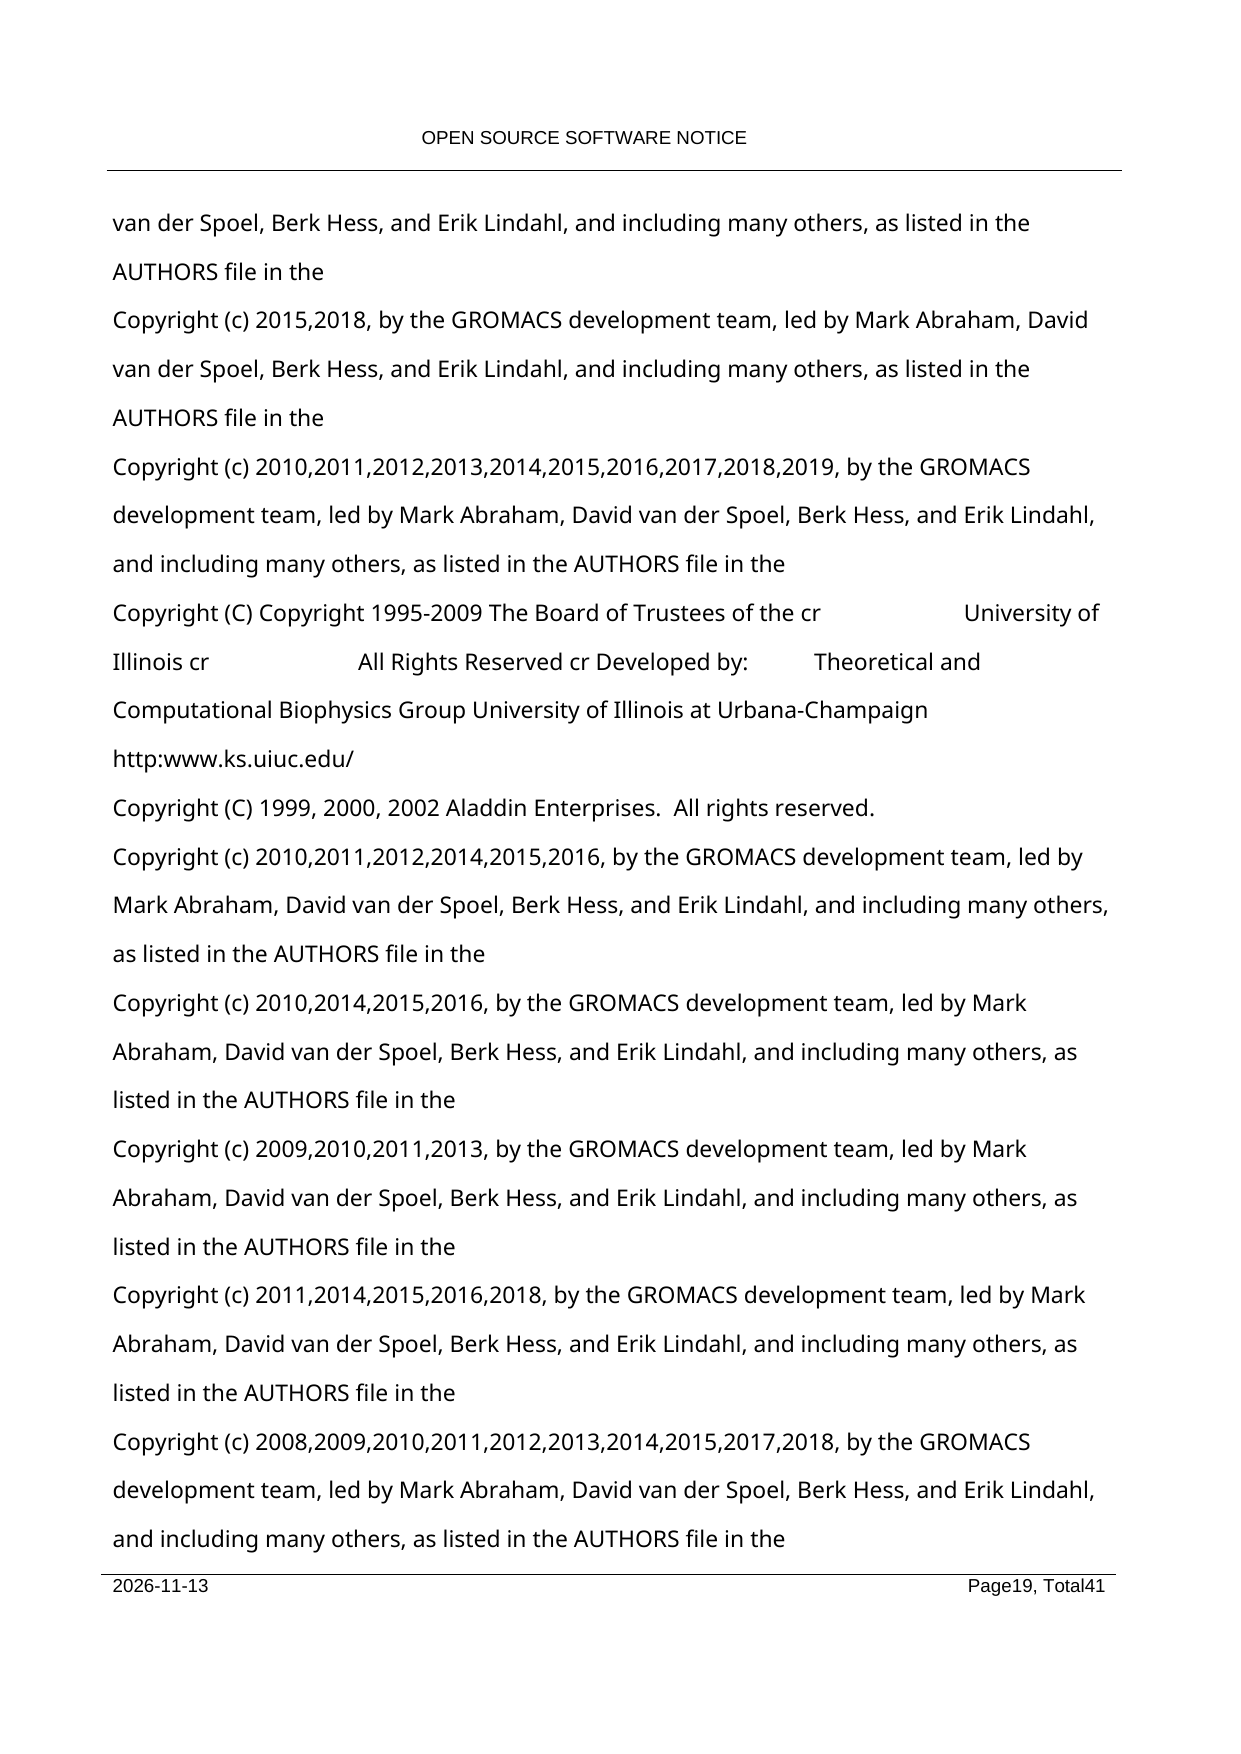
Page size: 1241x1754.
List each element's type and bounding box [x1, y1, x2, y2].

text [112, 206, 1128, 1555]
